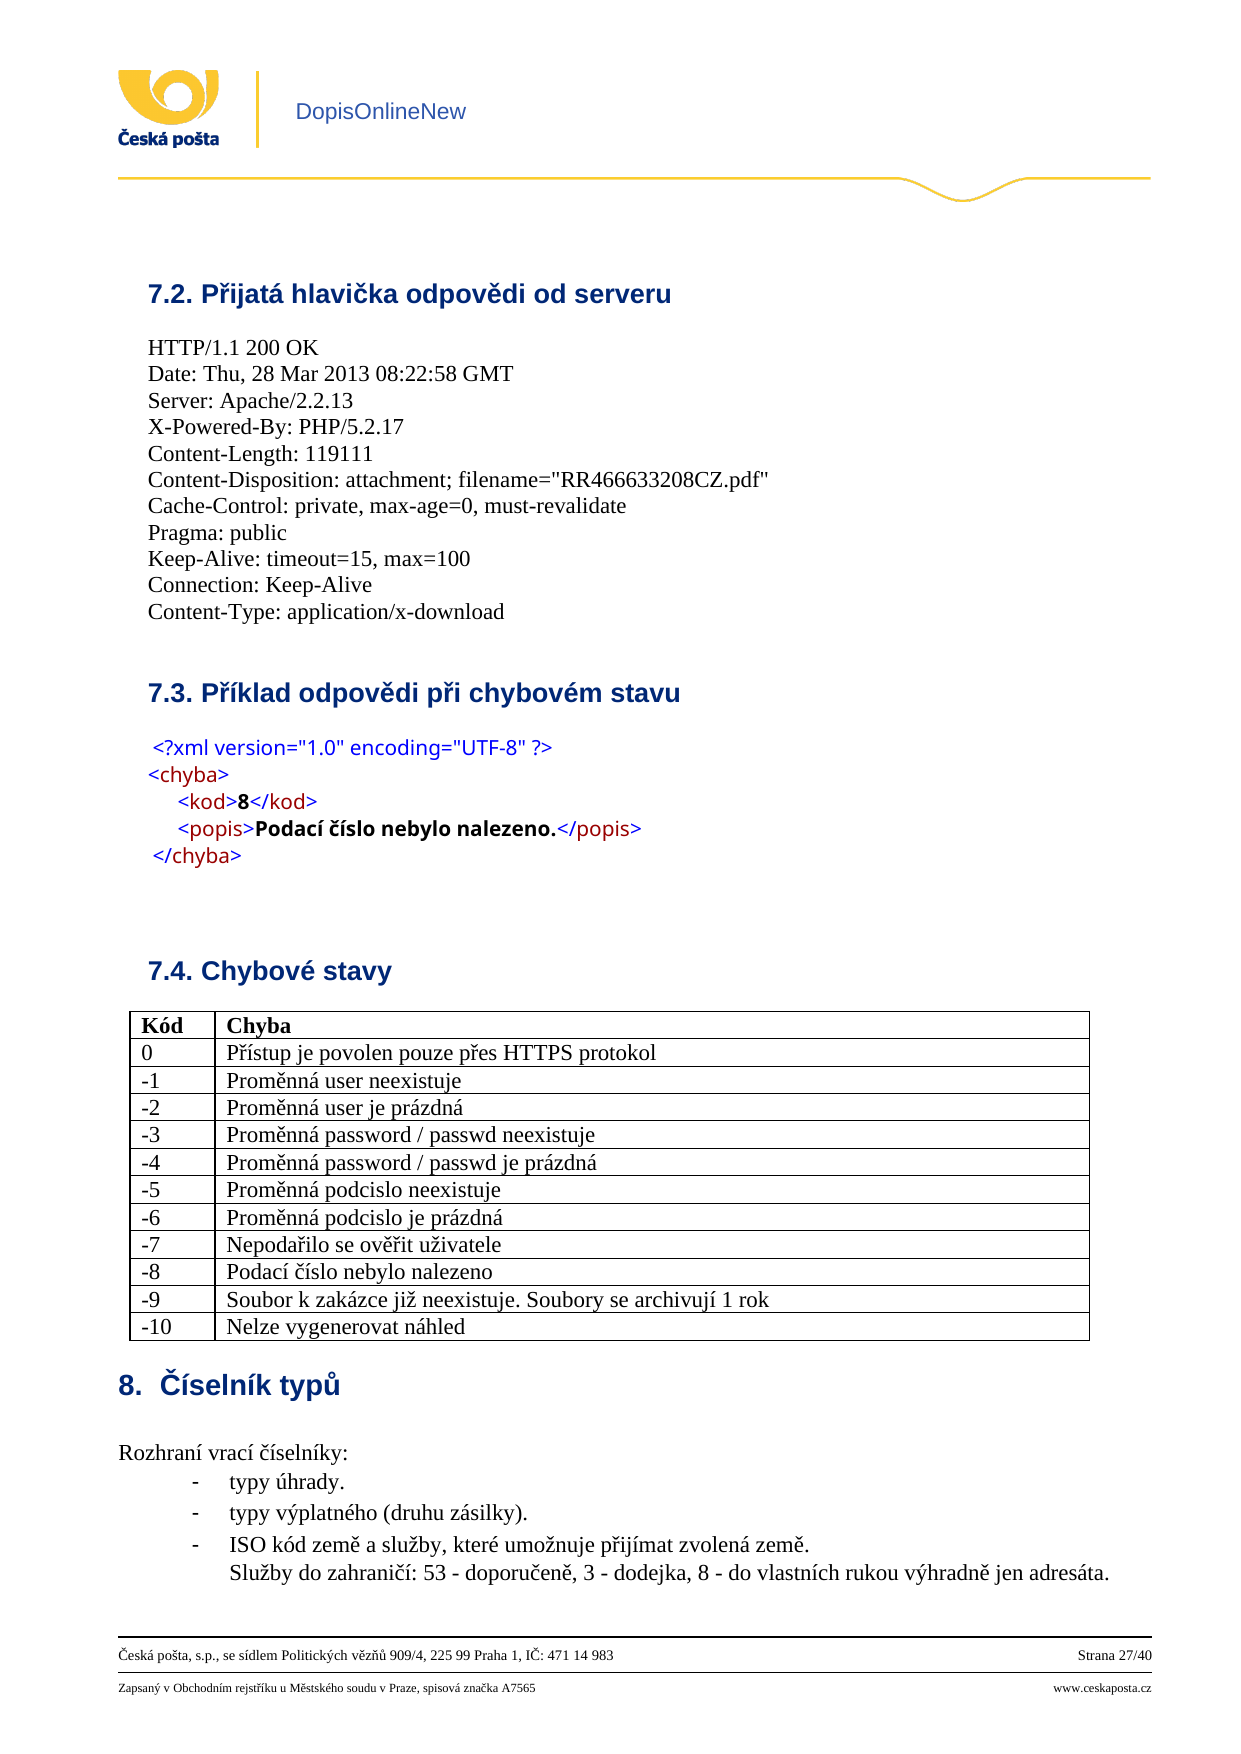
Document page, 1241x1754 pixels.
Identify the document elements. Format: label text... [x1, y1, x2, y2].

list typy výplatného (druhu zásilky). [192, 1496, 1152, 1528]
table_cell Proměnná password / passwd je prázdná [216, 1149, 1089, 1175]
table_cell Proměnná podcislo je prázdná [216, 1204, 1089, 1230]
table_cell -7 [131, 1231, 214, 1257]
text Rozhraní vrací číselníky: [118, 1439, 1152, 1465]
text <kod>8</kod> [177, 788, 1152, 815]
table_cell -10 [131, 1313, 214, 1339]
table_cell Soubor k zakázce již neexistuje. Soubory se archivují 1 rok [216, 1286, 1089, 1312]
subtitle Chybové stavy [148, 954, 1152, 986]
list ISO kód země a služby, které umožnuje přijímat zvolená země. Služby do zahraničí: 53 - doporučeně, 3 - dodejka, 8 - do vlastních rukou výhradně jen adresáta. [192, 1528, 1152, 1585]
text <?xml version="1.0" encoding="UTF-8" ?> [152, 734, 1152, 761]
text <chyba> [148, 761, 1152, 788]
table_cell Proměnná podcislo neexistuje [216, 1176, 1089, 1203]
table_cell Nelze vygenerovat náhled [216, 1313, 1089, 1339]
subtitle Příklad odpovědi při chybovém stavu [148, 677, 1152, 709]
table_cell Proměnná user neexistuje [216, 1067, 1089, 1093]
table_cell Proměnná user je prázdná [216, 1094, 1089, 1120]
text </chyba> [152, 842, 1152, 869]
subtitle Přijatá hlavička odpovědi od serveru [148, 278, 1152, 309]
table_cell -5 [131, 1176, 214, 1203]
table_cell -1 [131, 1067, 214, 1093]
table_cell Nepodařilo se ověřit uživatele [216, 1231, 1089, 1257]
list typy úhrady. [192, 1465, 1152, 1496]
text <popis>Podací číslo nebylo nalezeno.</popis> [177, 815, 1152, 842]
table_header Chyba [216, 1012, 1089, 1038]
table_cell -2 [131, 1094, 214, 1120]
table_header Kód [131, 1012, 214, 1038]
table_cell -3 [131, 1121, 214, 1148]
picture [118, 177, 1151, 202]
table_cell Proměnná password / passwd neexistuje [216, 1121, 1089, 1148]
table_cell -9 [131, 1286, 214, 1312]
table_cell -8 [131, 1259, 214, 1285]
list HTTP/1.1 200 OK Date: Thu, 28 Mar 2013 08:22:58 GMT Server: Apache/2.2.13 X-Powered-By: PHP/5.2.17 Content-Length: 119111 Content-Disposition: attachment; filename="RR466633208CZ.pdf" Cache-Control: private, max-age=0, must-revalidate Pragma: public Keep-Alive: timeout=15, max=100 Connection: Keep-Alive Content-Type: application/x-download [148, 334, 1152, 624]
table_cell -4 [131, 1149, 214, 1175]
table_cell Podací číslo nebylo nalezeno [216, 1259, 1089, 1285]
table_cell -6 [131, 1204, 214, 1230]
picture [118, 70, 219, 148]
table_cell 0 [131, 1039, 214, 1066]
table_cell Přístup je povolen pouze přes HTTPS protokol [216, 1039, 1089, 1066]
subtitle Číselník typů [118, 1368, 1152, 1401]
